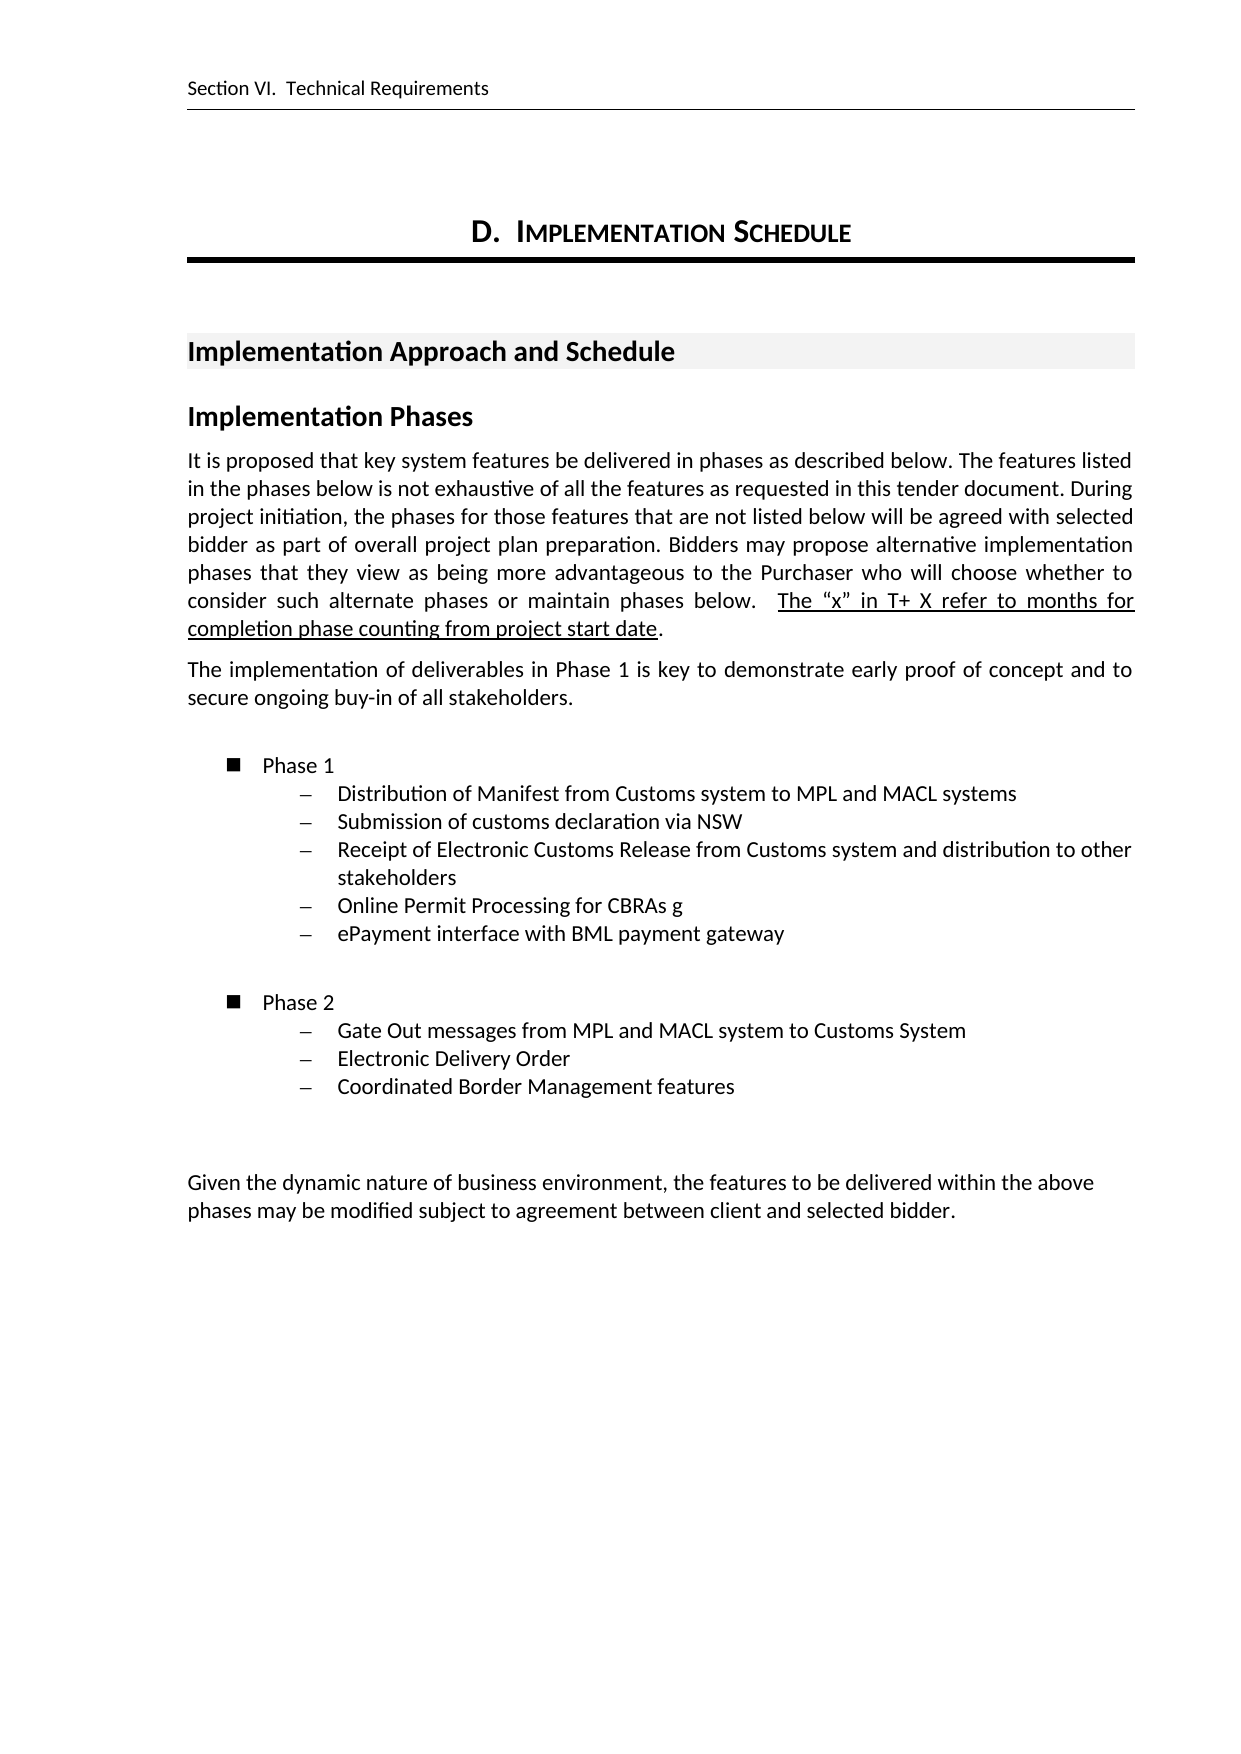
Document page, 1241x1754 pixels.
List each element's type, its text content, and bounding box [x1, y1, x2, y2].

text D. Implementation Schedule [187, 210, 1135, 257]
list Distribution of Manifest from Customs system to MPL and MACL systems [300, 779, 1135, 807]
text It is proposed that key system features be delivered in phases as described below. The features listed in the phases below is not exhaustive of all the features as requested in this tender document. During project initiation, the phases for those features that are not listed below will be agreed with selected bidder as part of overall project plan preparation. Bidders may propose alternative implementation phases that they view as being more advantageous to the Purchaser who will choose whether to consider such alternate phases or maintain phases below. The “x” in T+ X refer to months for completion phase counting from project start date. [187, 446, 1135, 642]
subtitle Implementation Approach and Schedule [187, 333, 1135, 369]
list Receipt of Electronic Customs Release from Customs system and distribution to other stakeholders [300, 835, 1135, 891]
list Phase 1 [225, 751, 1135, 779]
list Electronic Delivery Order [300, 1044, 1135, 1072]
list Submission of customs declaration via NSW [300, 807, 1135, 835]
text The implementation of deliverables in Phase 1 is key to demonstrate early proof of concept and to secure ongoing buy-in of all stakeholders. [187, 655, 1135, 711]
list Online Permit Processing for CBRAs g [300, 891, 1135, 919]
text Implementation Phases [187, 398, 1135, 433]
text Given the dynamic nature of business environment, the features to be delivered within the above phases may be modified subject to agreement between client and selected bidder. [187, 1168, 1135, 1224]
list Coordinated Border Management features [300, 1072, 1135, 1100]
list Gate Out messages from MPL and MACL system to Customs System [300, 1016, 1135, 1044]
list ePayment interface with BML payment gateway [300, 919, 1135, 947]
list Phase 2 [225, 988, 1135, 1016]
